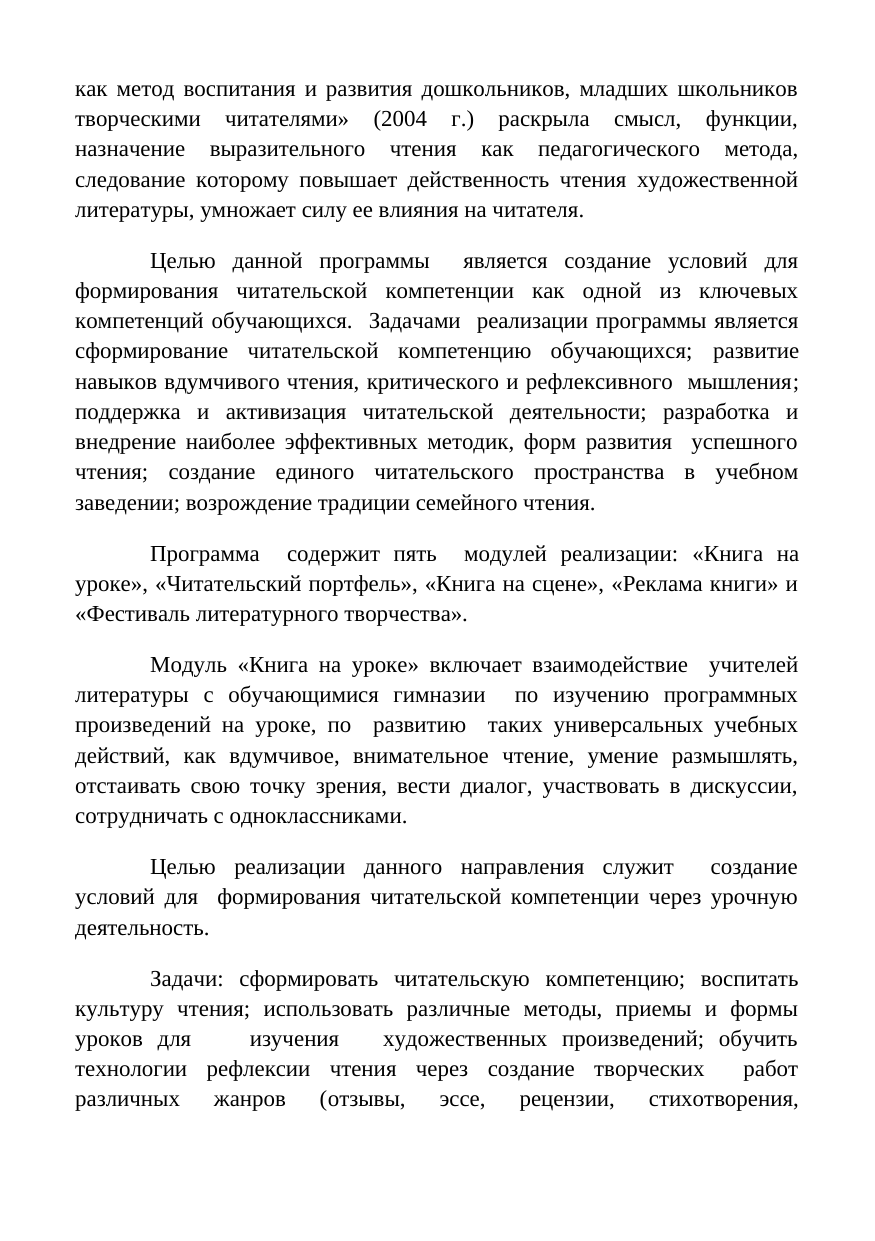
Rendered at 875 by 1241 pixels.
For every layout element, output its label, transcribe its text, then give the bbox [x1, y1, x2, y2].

text Целью реализации данного направления служит создание условий для формирования читательской компетенции через урочную деятельность. [75, 853, 799, 940]
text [75, 75, 799, 222]
text Программа содержит пять модулей реализации: «Книга на уроке», «Читательский портфель», «Книга на сцене», «Реклама книги» и «Фестиваль литературного творчества». [75, 539, 799, 626]
text Модуль «Книга на уроке» включает взаимодействие учителей литературы с обучающимися гимназии по изучению программных произведений на уроке, по развитию таких универсальных учебных действий, как вдумчивое, внимательное чтение, умение размышлять, отстаивать свою точку зрения, вести диалог, участвовать в дискуссии, сотрудничать с одноклассниками. [75, 651, 799, 828]
text Целью данной программы является создание условий для формирования читательской компетенции как одной из ключевых компетенций обучающихся. Задачами реализации программы является сформирование читательской компетенцию обучающихся; развитие навыков вдумчивого чтения, критического и рефлексивного мышления; поддержка и активизация читательской деятельности; разработка и внедрение наиболее эффективных методик, форм развития успешного чтения; создание единого читательского пространства в учебном заведении; возрождение традиции семейного чтения. [75, 247, 799, 515]
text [75, 964, 799, 1112]
